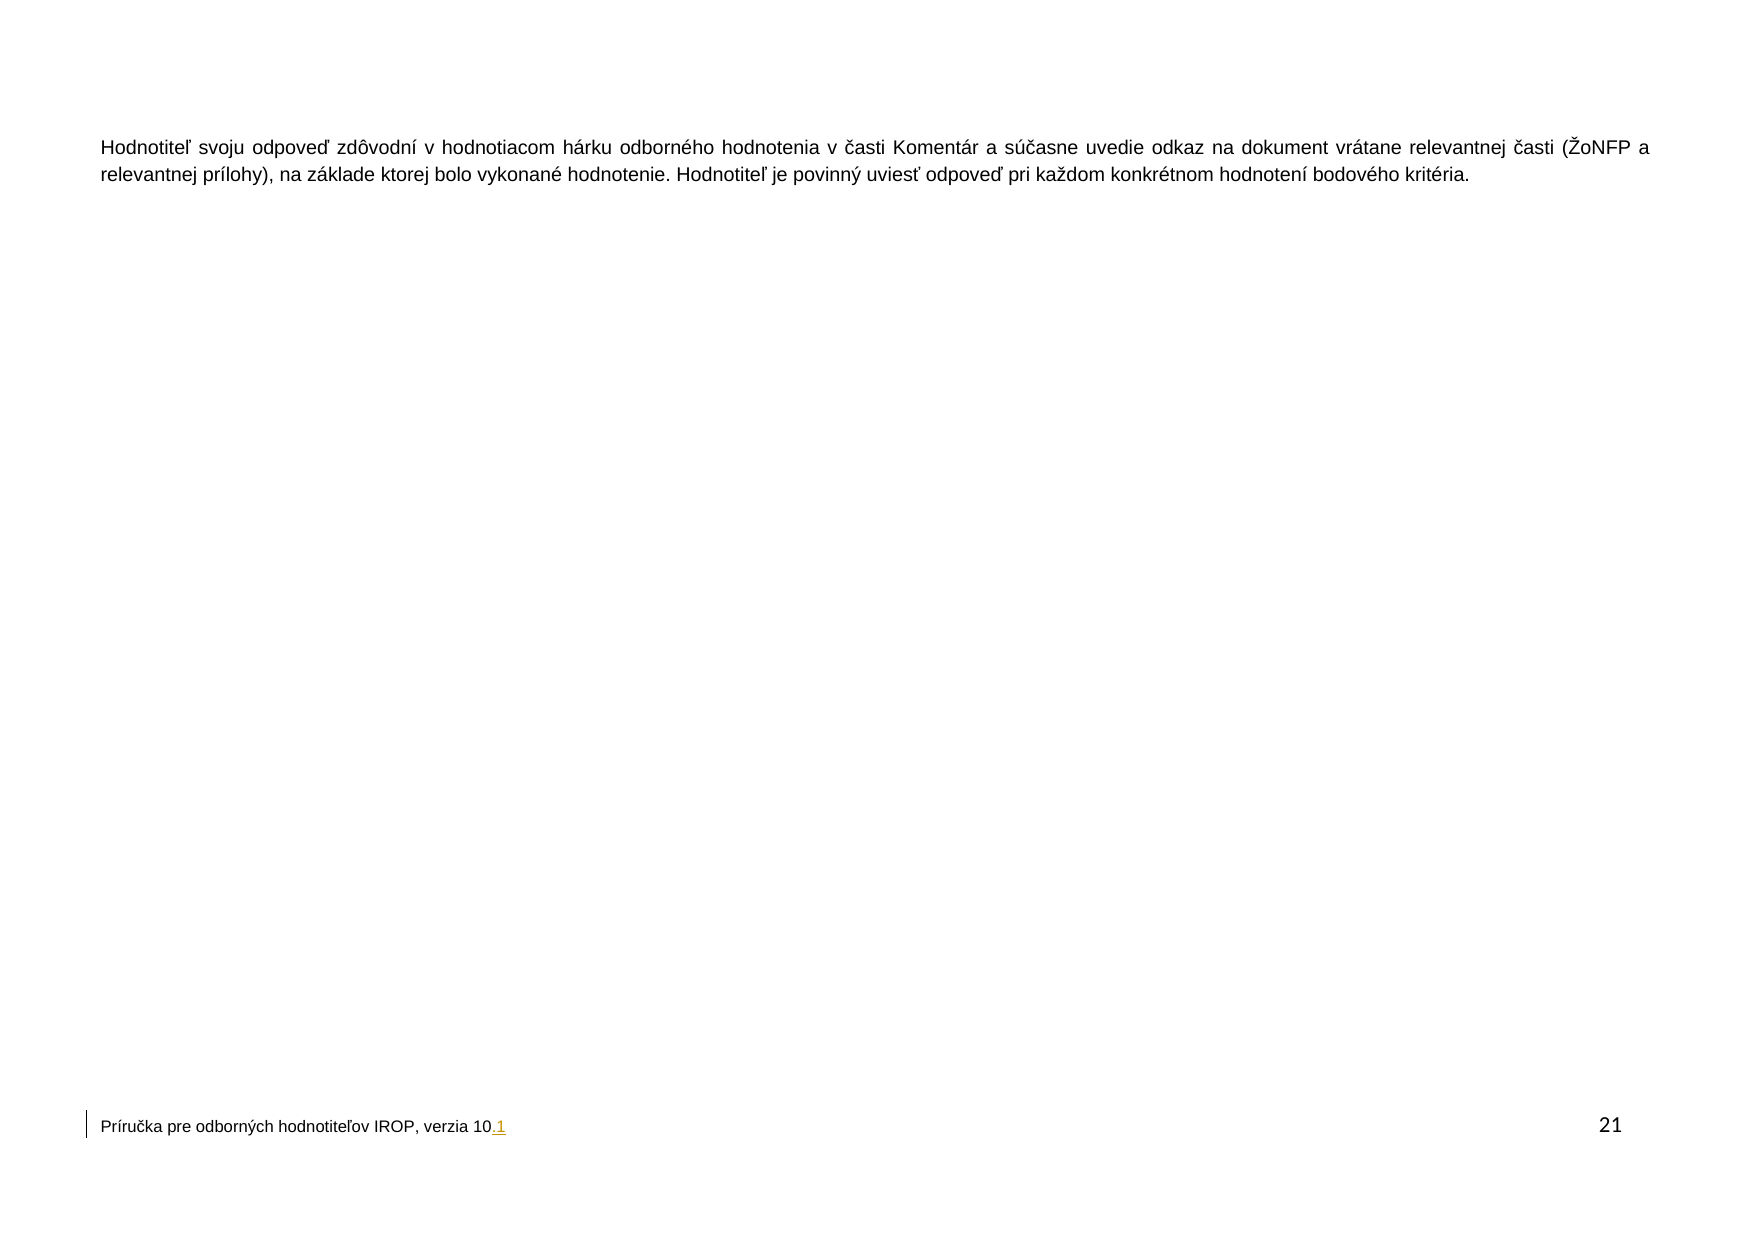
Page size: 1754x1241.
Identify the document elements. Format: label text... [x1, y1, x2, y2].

text Hodnotiteľ svoju odpoveď zdôvodní v hodnotiacom hárku odborného hodnotenia v časti Komentár a súčasne uvedie odkaz na dokument vrátane relevantnej časti (ŽoNFP a relevantnej prílohy), na základe ktorej bolo vykonané hodnotenie. Hodnotiteľ je povinný uviesť odpoveď pri každom konkrétnom hodnotení bodového kritéria. [100, 136, 1653, 186]
